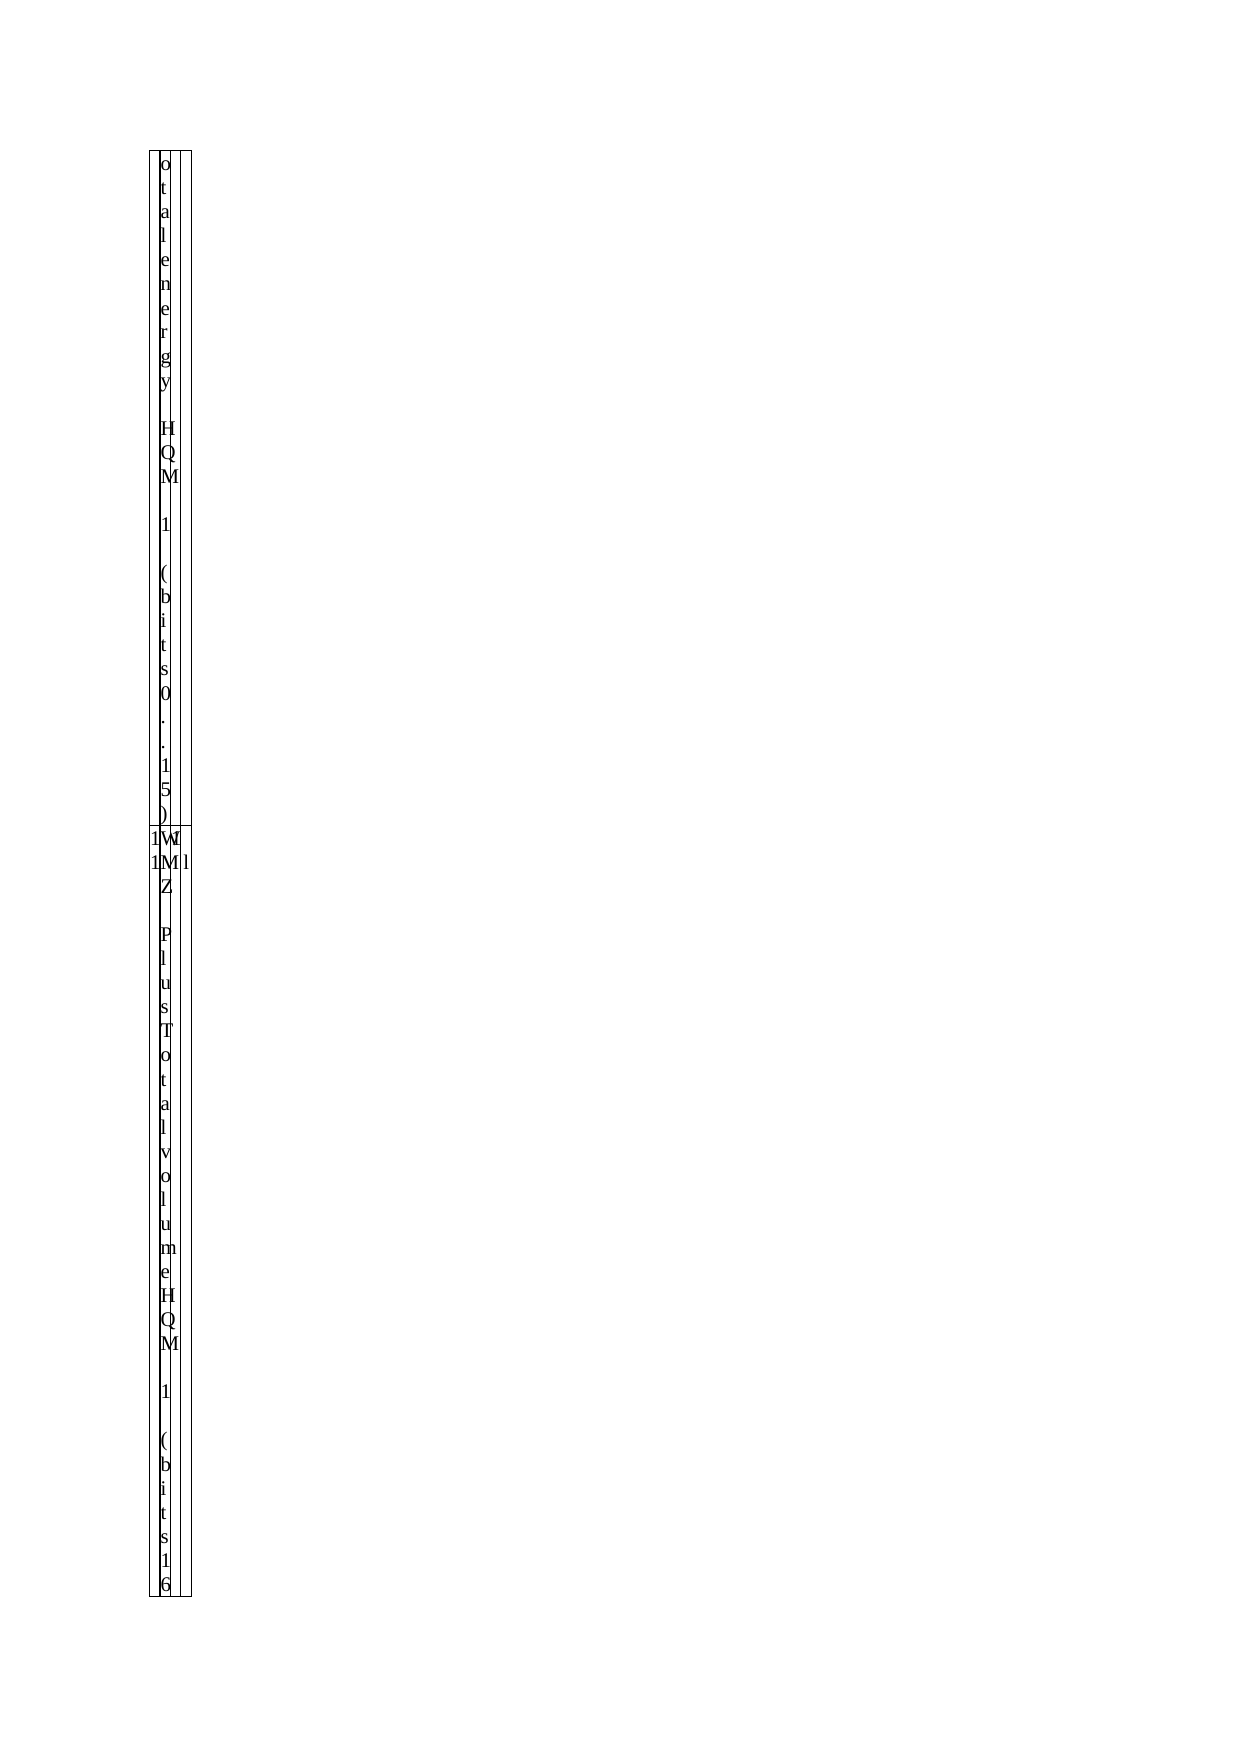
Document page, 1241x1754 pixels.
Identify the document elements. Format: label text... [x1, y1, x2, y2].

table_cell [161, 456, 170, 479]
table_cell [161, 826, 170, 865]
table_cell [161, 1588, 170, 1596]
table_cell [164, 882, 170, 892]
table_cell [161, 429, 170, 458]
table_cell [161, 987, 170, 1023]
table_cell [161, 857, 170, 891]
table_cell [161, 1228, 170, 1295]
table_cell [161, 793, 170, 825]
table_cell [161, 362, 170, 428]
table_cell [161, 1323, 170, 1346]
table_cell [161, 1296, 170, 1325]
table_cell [161, 151, 170, 362]
